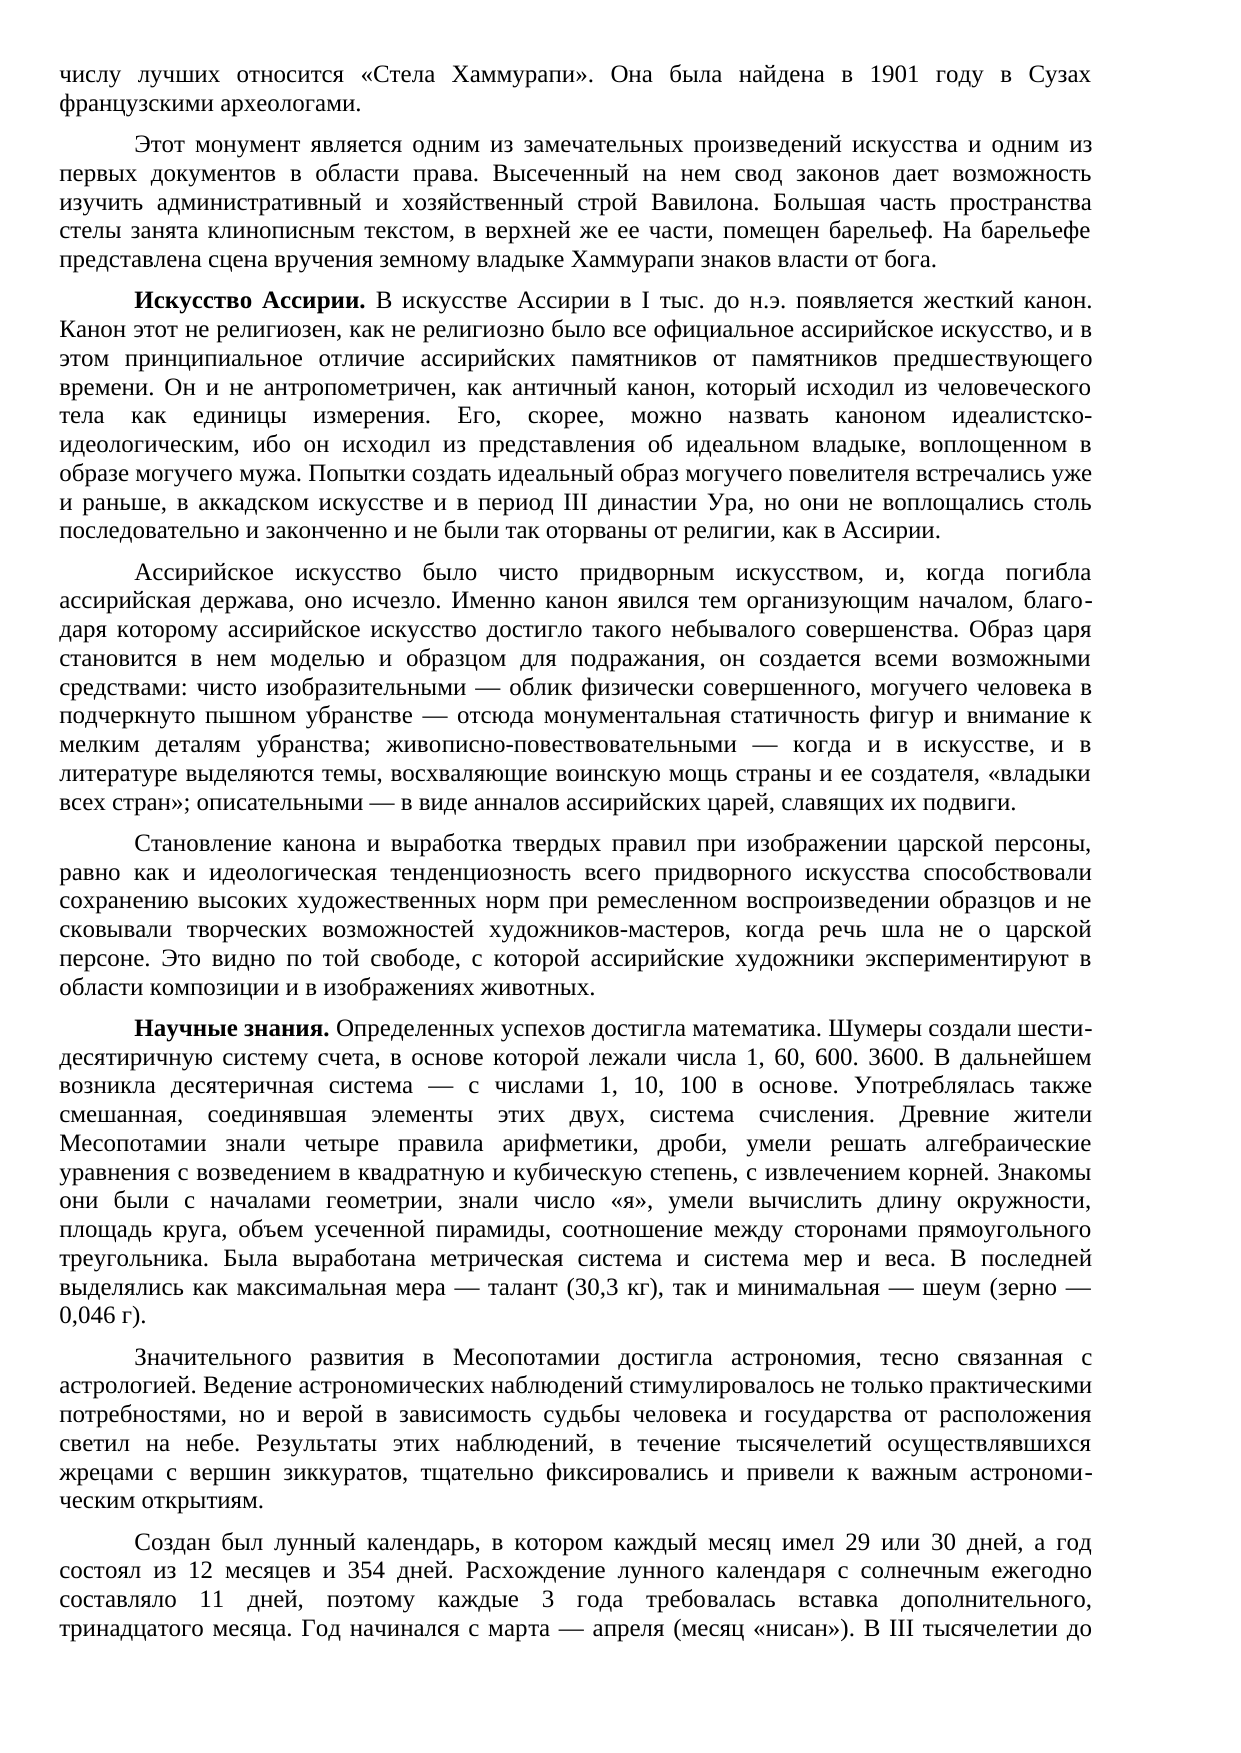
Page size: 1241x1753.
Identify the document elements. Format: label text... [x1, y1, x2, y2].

text Ассирийское искусство было чисто придворным искусством, и, когда погибла ассирийская держава, оно исчезло. Именно канон явился тем организующим началом, благодаря которому ассирийское искусство достигло такого небывалого совершенства. Образ царя становится в нем моделью и образцом для подражания, он создается всеми возможными средствами: чисто изобразительными — облик физически совершенного, могучего человека в подчеркнуто пышном убранстве — отсюда монументальная статичность фигур и внимание к мелким деталям убранства; живописно-повествовательными — когда и в искусстве, и в литературе выделяются темы, восхваляющие воинскую мощь страны и ее создателя, «владыки всех стран»; описательными — в виде анналов ассирийских царей, славящих их подвиги. [59, 557, 1092, 815]
text Научные знания. Определенных успехов достигла математика. Шумеры создали шестидесятиричную систему счета, в основе которой лежали числа 1, 60, 600. 3600. В дальнейшем возникла десятеричная система — с числами 1, 10, 100 в основе. Употреблялась также смешанная, соединявшая элементы этих двух, система счисления. Древние жители Месопотамии знали четыре правила арифметики, дроби, умели решать алгебраические уравнения с возведением в квадратную и кубическую степень, с извлечением корней. Знакомы они были с началами геометрии, знали число «я», умели вычислить длину окружности, площадь круга, объем усеченной пирамиды, соотношение между сторонами прямоугольного треугольника. Была выработана метрическая система и система мер и веса. В последней выделялись как максимальная мера — талант (30,3 кг), так и минимальная — шеум (зерно — 0,046 г). [59, 1013, 1092, 1329]
subtitle Искусство Ассирии. В искусстве Ассирии в I тыс. до н.э. появляется жесткий канон. Канон этот не религиозен, как не религиозно было все официальное ассирийское искусство, и в этом принципиальное отличие ассирийских памятников от памятников предшествующего времени. Он и не антропометричен, как античный канон, который исходил из человеческого тела как единицы измерения. Его, скорее, можно назвать каноном идеалистско-идеологическим, ибо он исходил из представления об идеальном владыке, воплощенном в образе могучего мужа. Попытки создать идеальный образ могучего повелителя встречались уже и раньше, в аккадском искусстве и в период III династии Ура, но они не воплощались столь последовательно и законченно и не были так оторваны от религии, как в Ассирии. [59, 285, 1092, 544]
text Этот монумент является одним из замечательных произведений искусства и одним из первых документов в области права. Высеченный на нем свод законов дает возможность изучить административный и хозяйственный строй Вавилона. Большая часть пространства стелы занята клинописным текстом, в верхней же ее части, помещен барельеф. На барельефе представлена сцена вручения земному владыке Хаммурапи знаков власти от бога. [59, 129, 1092, 273]
text Значительного развития в Месопотамии достигла астрономия, тесно связанная с астрологией. Ведение астрономических наблюдений стимулировалось не только практическими потребностями, но и верой в зависимость судьбы человека и государства от расположения светил на небе. Результаты этих наблюдений, в течение тысячелетий осуществлявшихся жрецами с вершин зиккуратов, тщательно фиксировались и привели к важным астрономическим открытиям. [59, 1342, 1092, 1514]
text Становление канона и выработка твердых правил при изображении царской персоны, равно как и идеологическая тенденциозность всего придворного искусства способствовали сохранению высоких художественных норм при ремесленном воспроизведении образцов и не сковывали творческих возможностей художников-мастеров, когда речь шла не о царской персоне. Это видно по той свободе, с которой ассирийские художники экспериментируют в области композиции и в изображениях животных. [59, 828, 1092, 1000]
